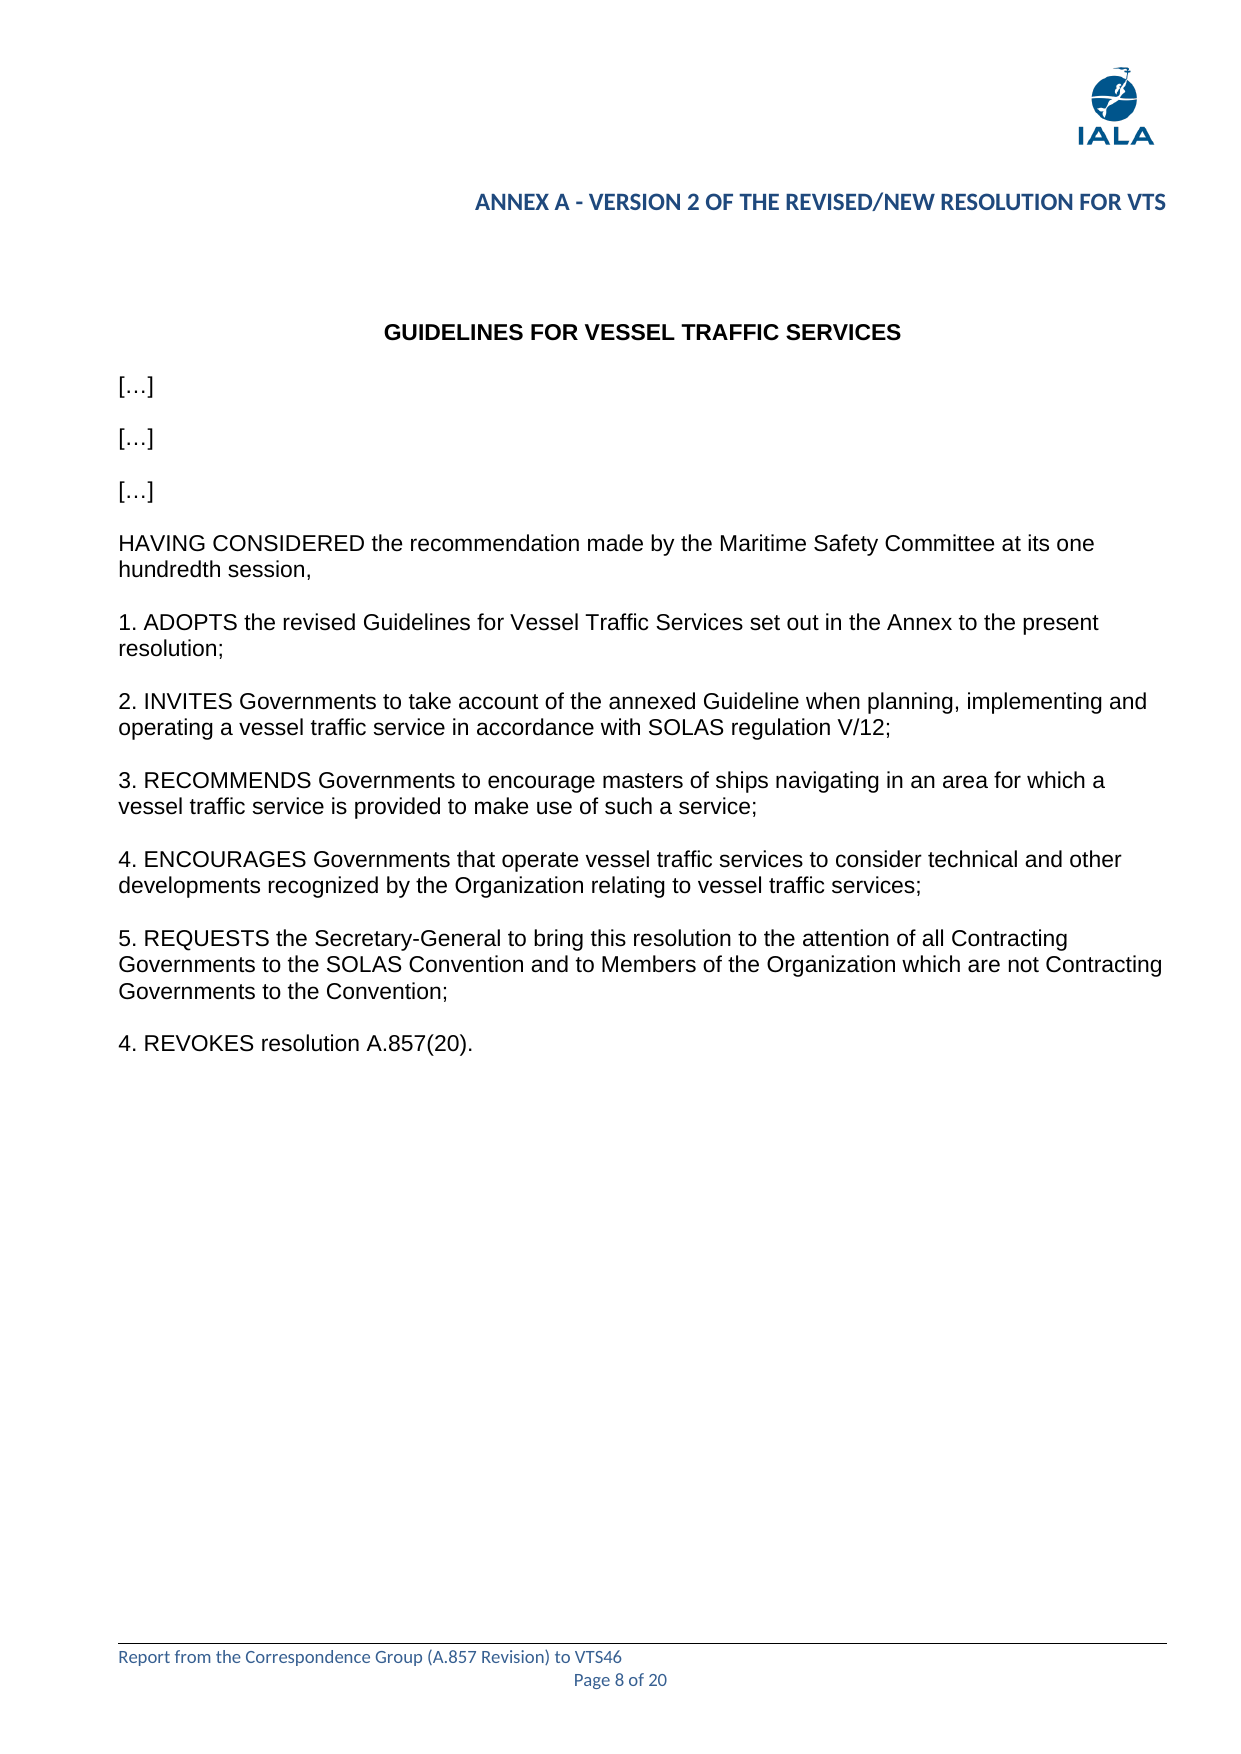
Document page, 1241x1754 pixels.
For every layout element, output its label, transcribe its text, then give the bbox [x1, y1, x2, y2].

text 2. INVITES Governments to take account of the annexed Guideline when planning, implementing and operating a vessel traffic service in accordance with SOLAS regulation V/12; [118, 688, 1167, 741]
subtitle Annex A - Version 2 of the revised/new resolution for VTS [177, 186, 1167, 217]
text 4. ENCOURAGES Governments that operate vessel traffic services to consider technical and other developments recognized by the Organization relating to vessel traffic services; [118, 846, 1167, 899]
text HAVING CONSIDERED the recommendation made by the Maritime Safety Committee at its one hundredth session, [118, 530, 1167, 582]
text 1. ADOPTS the revised Guidelines for Vessel Traffic Services set out in the Annex to the present resolution; [118, 609, 1167, 661]
text […] [118, 372, 1167, 398]
picture [1061, 59, 1167, 162]
text 3. RECOMMENDS Governments to encourage masters of ships navigating in an area for which a vessel traffic service is provided to make use of such a service; [118, 767, 1167, 819]
text […] [118, 477, 1167, 503]
text […] [118, 424, 1167, 451]
text 4. REVOKES resolution A.857(20). [118, 1030, 1167, 1057]
text GUIDELINES FOR VESSEL TRAFFIC SERVICES [222, 319, 1063, 345]
text 5. REQUESTS the Secretary-General to bring this resolution to the attention of all Contracting Governments to the SOLAS Convention and to Members of the Organization which are not Contracting Governments to the Convention; [118, 925, 1167, 1004]
